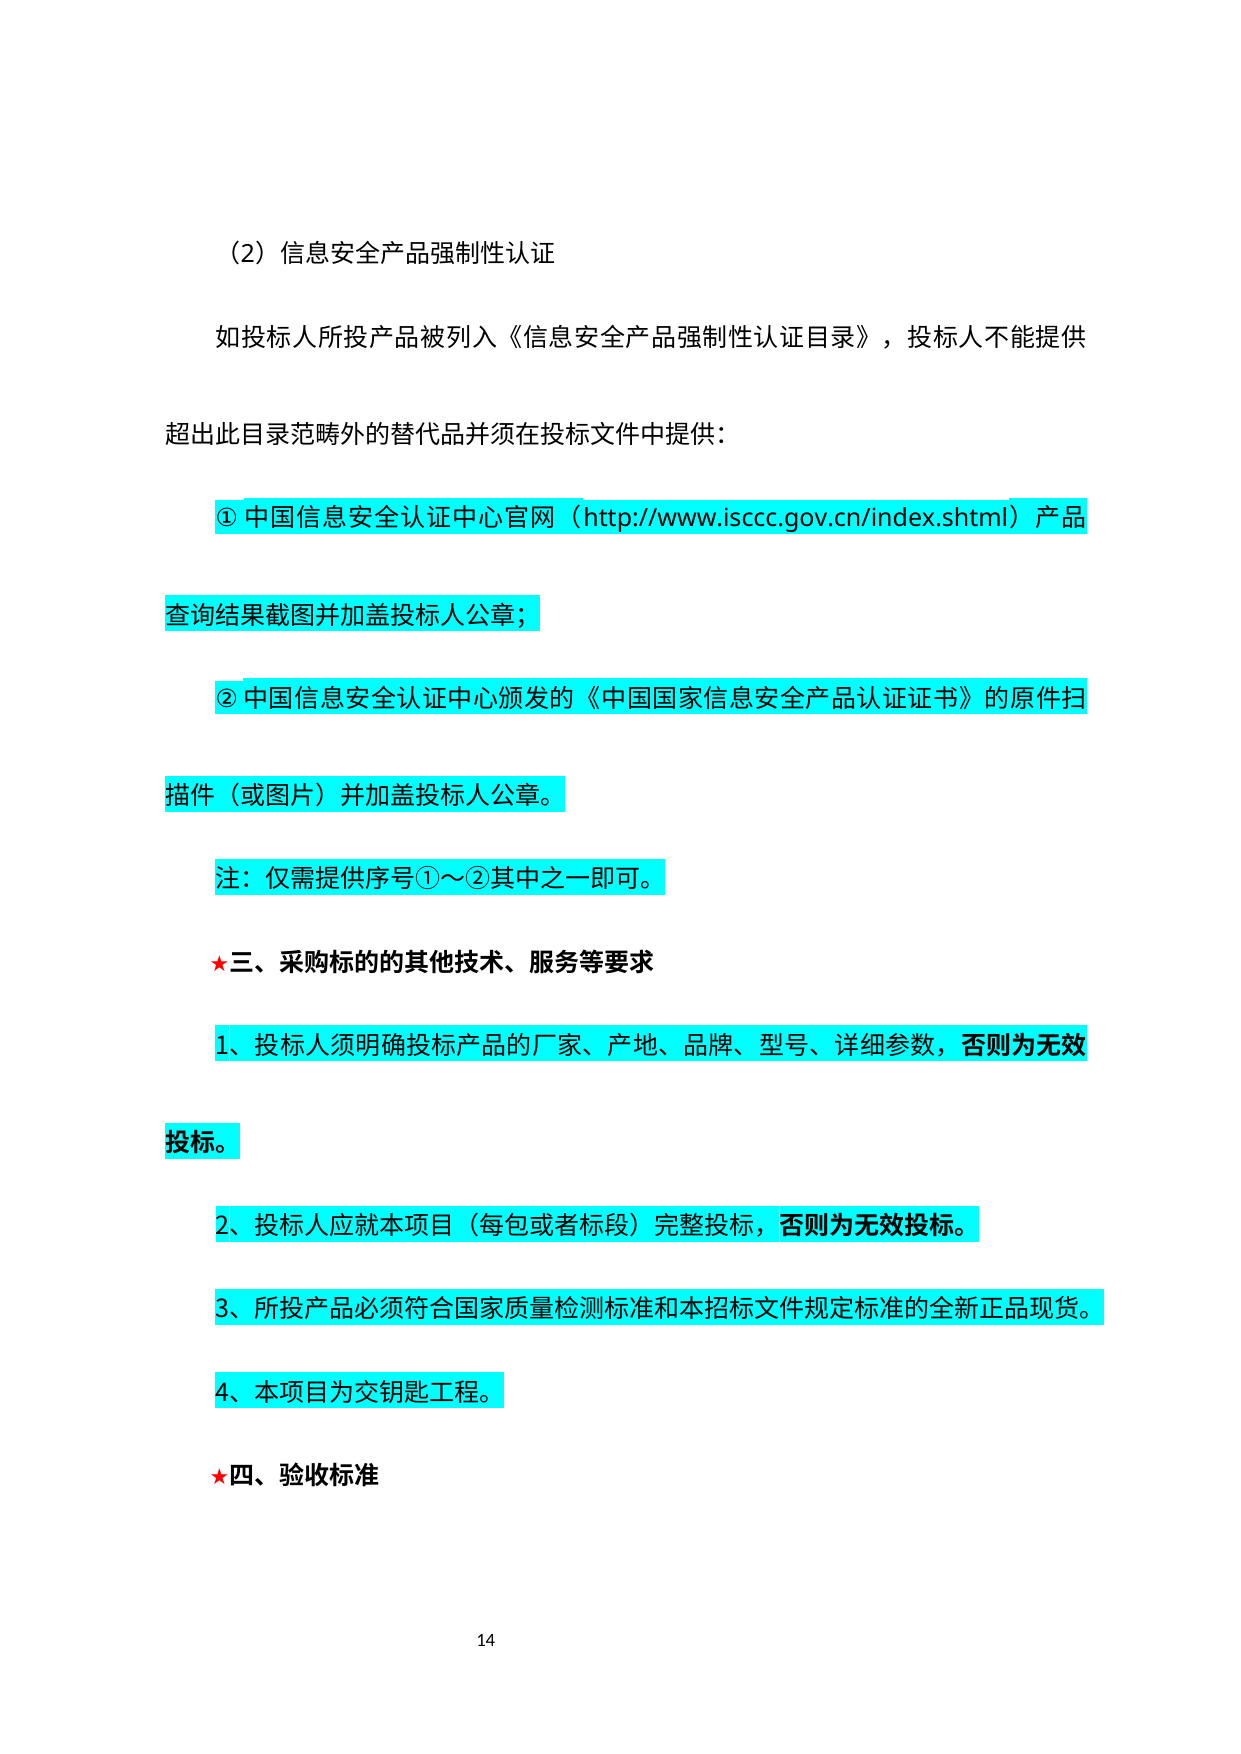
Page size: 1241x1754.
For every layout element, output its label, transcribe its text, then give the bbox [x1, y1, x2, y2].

text 如投标人所投产品被列入《信息安全产品强制性认证目录》，投标人不能提供超出此目录范畴外的替代品并须在投标文件中提供： [165, 303, 1087, 465]
text （2）信息安全产品强制性认证 [165, 219, 1087, 284]
text 注：仅需提供序号①～②其中之一即可。 [165, 844, 1087, 909]
text ★四、验收标准 [165, 1441, 1087, 1506]
text 4、本项目为交钥匙工程。 [165, 1358, 1087, 1423]
text ②中国信息安全认证中心颁发的《中国国家信息安全产品认证证书》的原件扫描件（或图片）并加盖投标人公章。 [165, 664, 1087, 826]
text ①中国信息安全认证中心官网（http://www.isccc.gov.cn/index.shtml）产品查询结果截图并加盖投标人公章； [165, 483, 1087, 646]
text ★三、采购标的的其他技术、服务等要求 [165, 928, 1087, 993]
text 3、所投产品必须符合国家质量检测标准和本招标文件规定标准的全新正品现货。 [165, 1274, 1087, 1339]
text 1、投标人须明确投标产品的厂家、产地、品牌、型号、详细参数，否则为无效投标。 [165, 1011, 1087, 1173]
text 2、投标人应就本项目（每包或者标段）完整投标，否则为无效投标。 [165, 1191, 1087, 1256]
